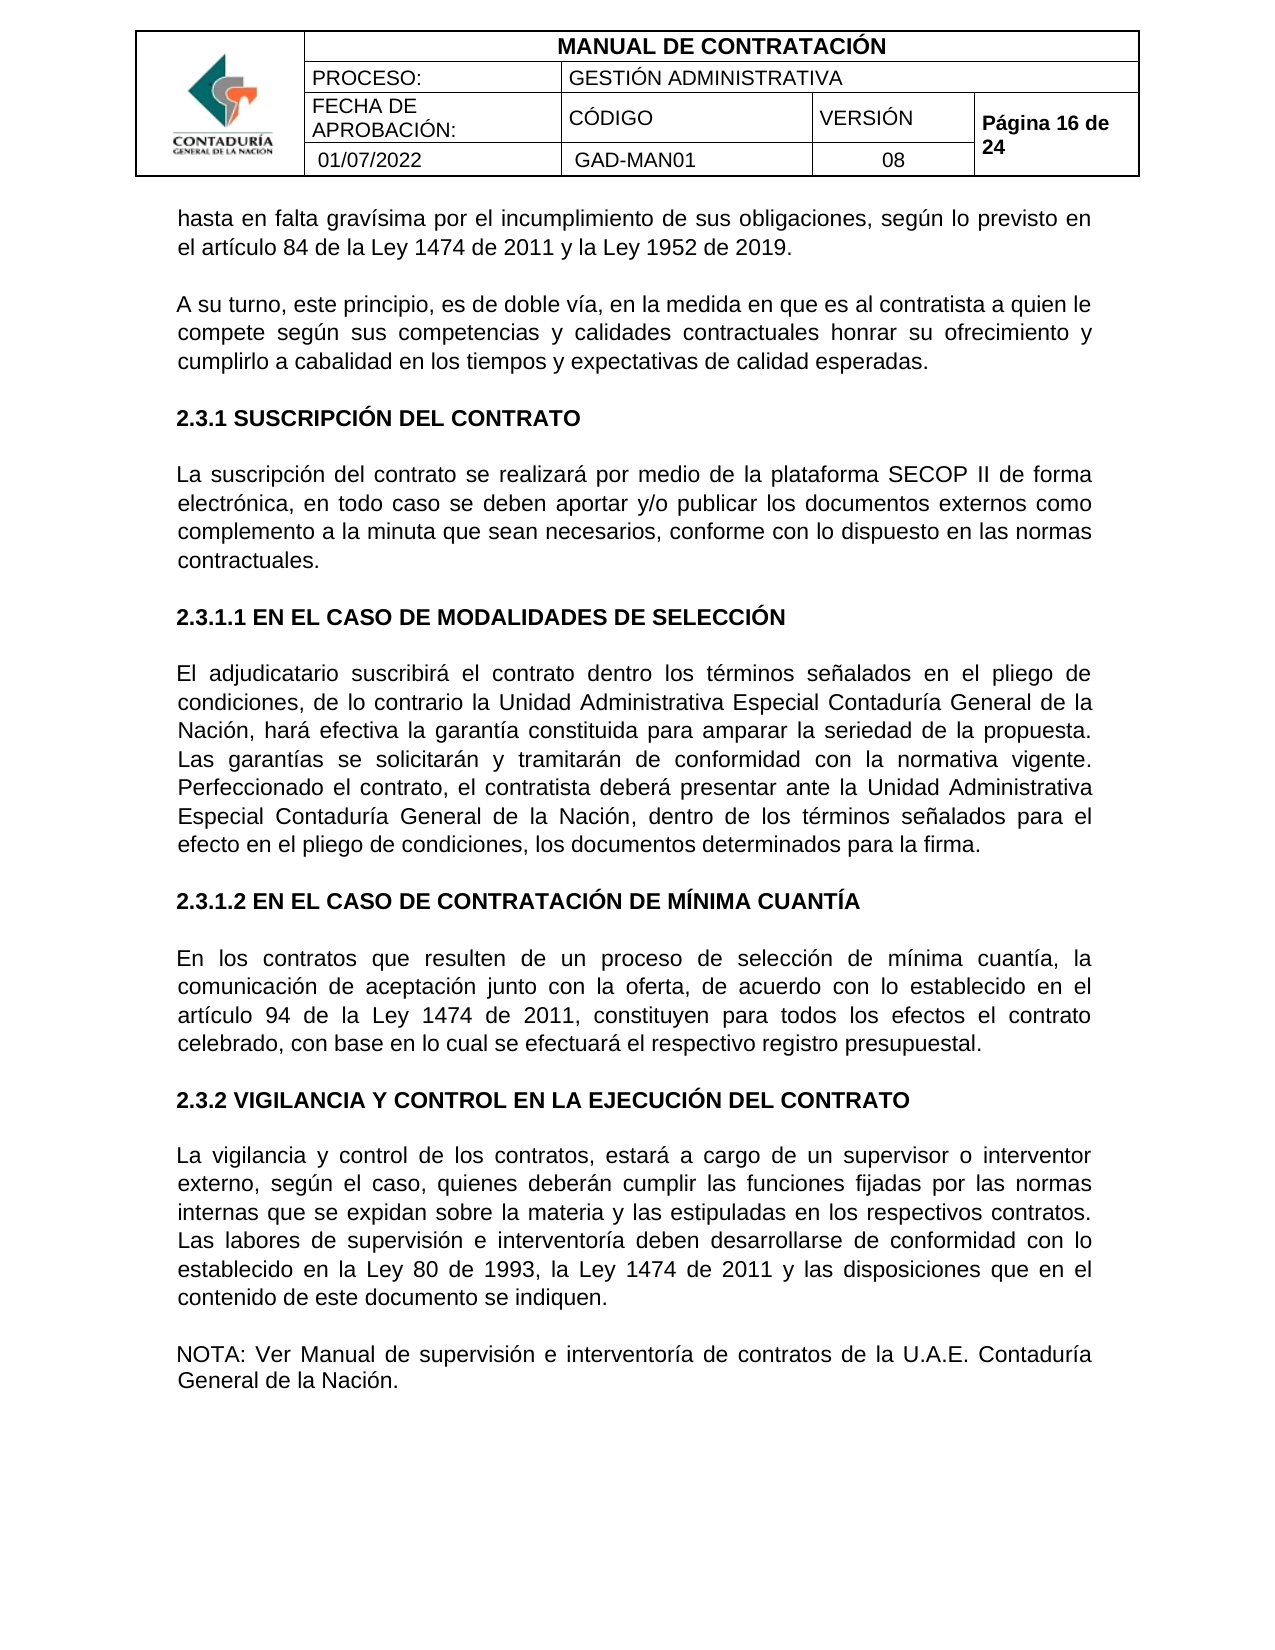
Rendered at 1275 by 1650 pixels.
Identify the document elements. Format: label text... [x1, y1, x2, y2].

text 2.3.1 SUSCRIPCIÓN DEL CONTRATO [176, 404, 1093, 431]
text La suscripción del contrato se realizará por medio de la plataforma SECOP II de forma electrónica, en todo caso se deben aportar y/o publicar los documentos externos como complemento a la minuta que sean necesarios, conforme con lo dispuesto en las normas contractuales. [176, 461, 1093, 573]
text 2.3.1.1 EN EL CASO DE MODALIDADES DE SELECCIÓN [176, 603, 1093, 630]
text 2.3.1.2 EN EL CASO DE CONTRATACIÓN DE MÍNIMA CUANTÍA [176, 888, 1093, 914]
text En los contratos que resulten de un proceso de selección de mínima cuantía, la comunicación de aceptación junto con la oferta, de acuerdo con lo establecido en el artículo 94 de la Ley 1474 de 2011, constituyen para todos los efectos el contrato celebrado, con base en lo cual se efectuará el respectivo registro presupuestal. [176, 945, 1093, 1056]
picture [152, 34, 295, 170]
text 2.3.2 VIGILANCIA Y CONTROL EN LA EJECUCIÓN DEL CONTRATO [176, 1087, 1093, 1113]
text La vigilancia y control de los contratos, estará a cargo de un supervisor o interventor externo, según el caso, quienes deberán cumplir las funciones fijadas por las normas internas que se expidan sobre la materia y las estipuladas en los respectivos contratos. Las labores de supervisión e interventoría deben desarrollarse de conformidad con lo establecido en la Ley 80 de 1993, la Ley 1474 de 2011 y las disposiciones que en el contenido de este documento se indiquen. [176, 1142, 1093, 1310]
text NOTA: Ver Manual de supervisión e interventoría de contratos de la U.A.E. Contaduría General de la Nación. [176, 1341, 1093, 1393]
text A su turno, este principio, es de doble vía, en la medida en que es al contratista a quien le compete según sus competencias y calidades contractuales honrar su ofrecimiento y cumplirlo a cabalidad en los tiempos y expectativas de calidad esperadas. [176, 291, 1093, 374]
text El adjudicatario suscribirá el contrato dentro los términos señalados en el pliego de condiciones, de lo contrario la Unidad Administrativa Especial Contaduría General de la Nación, hará efectiva la garantía constituida para amparar la seriedad de la propuesta. Las garantías se solicitarán y tramitarán de conformidad con la normativa vigente. Perfeccionado el contrato, el contratista deberá presentar ante la Unidad Administrativa Especial Contaduría General de la Nación, dentro de los términos señalados para el efecto en el pliego de condiciones, los documentos determinados para la firma. [176, 660, 1093, 857]
